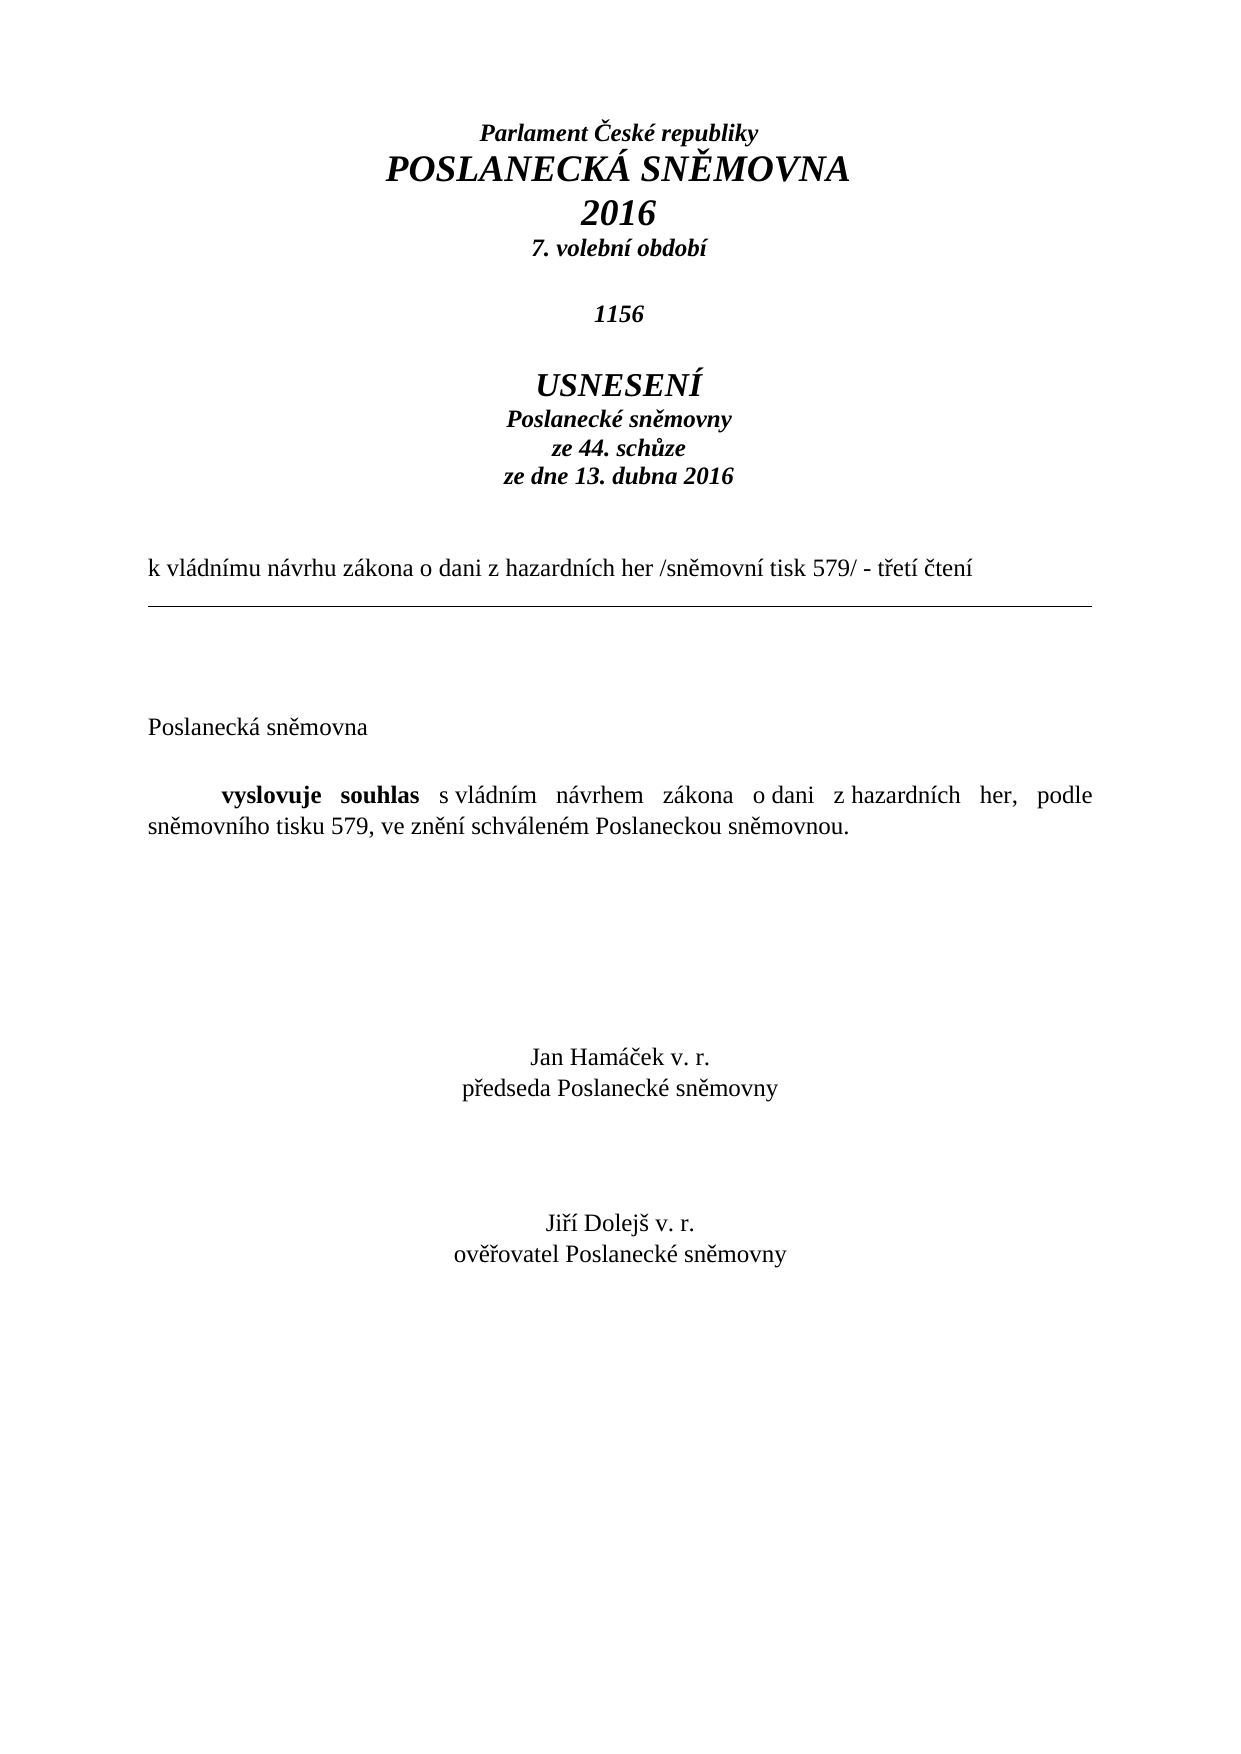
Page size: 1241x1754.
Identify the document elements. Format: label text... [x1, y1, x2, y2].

text ze 44. schůze [148, 433, 1092, 461]
text ze dne 13. dubna 2016 [148, 461, 1092, 490]
text vyslovuje souhlas s vládním návrhem zákona o dani z hazardních her, podle sněmovního tisku 579, ve znění schváleném Poslaneckou sněmovnou. [148, 780, 1092, 840]
text Parlament České republiky [148, 118, 1092, 147]
text USNESENÍ [148, 366, 1092, 404]
text Poslanecká sněmovna [148, 712, 1092, 740]
text ověřovatel Poslanecké sněmovny [148, 1239, 1092, 1268]
text 7. volební období [148, 233, 1092, 262]
text Jan Hamáček v. r. [148, 1042, 1092, 1071]
text 2016 [148, 190, 1092, 233]
text 1156 [148, 299, 1092, 328]
text předseda Poslanecké sněmovny [148, 1073, 1092, 1102]
text POSLANECKÁ SNĚMOVNA [148, 147, 1092, 190]
text Jiří Dolejš v. r. [148, 1208, 1092, 1237]
text Poslanecké sněmovny [148, 404, 1092, 433]
text k vládnímu návrhu zákona o dani z hazardních her /sněmovní tisk 579/ - třetí čtení [148, 553, 1092, 606]
